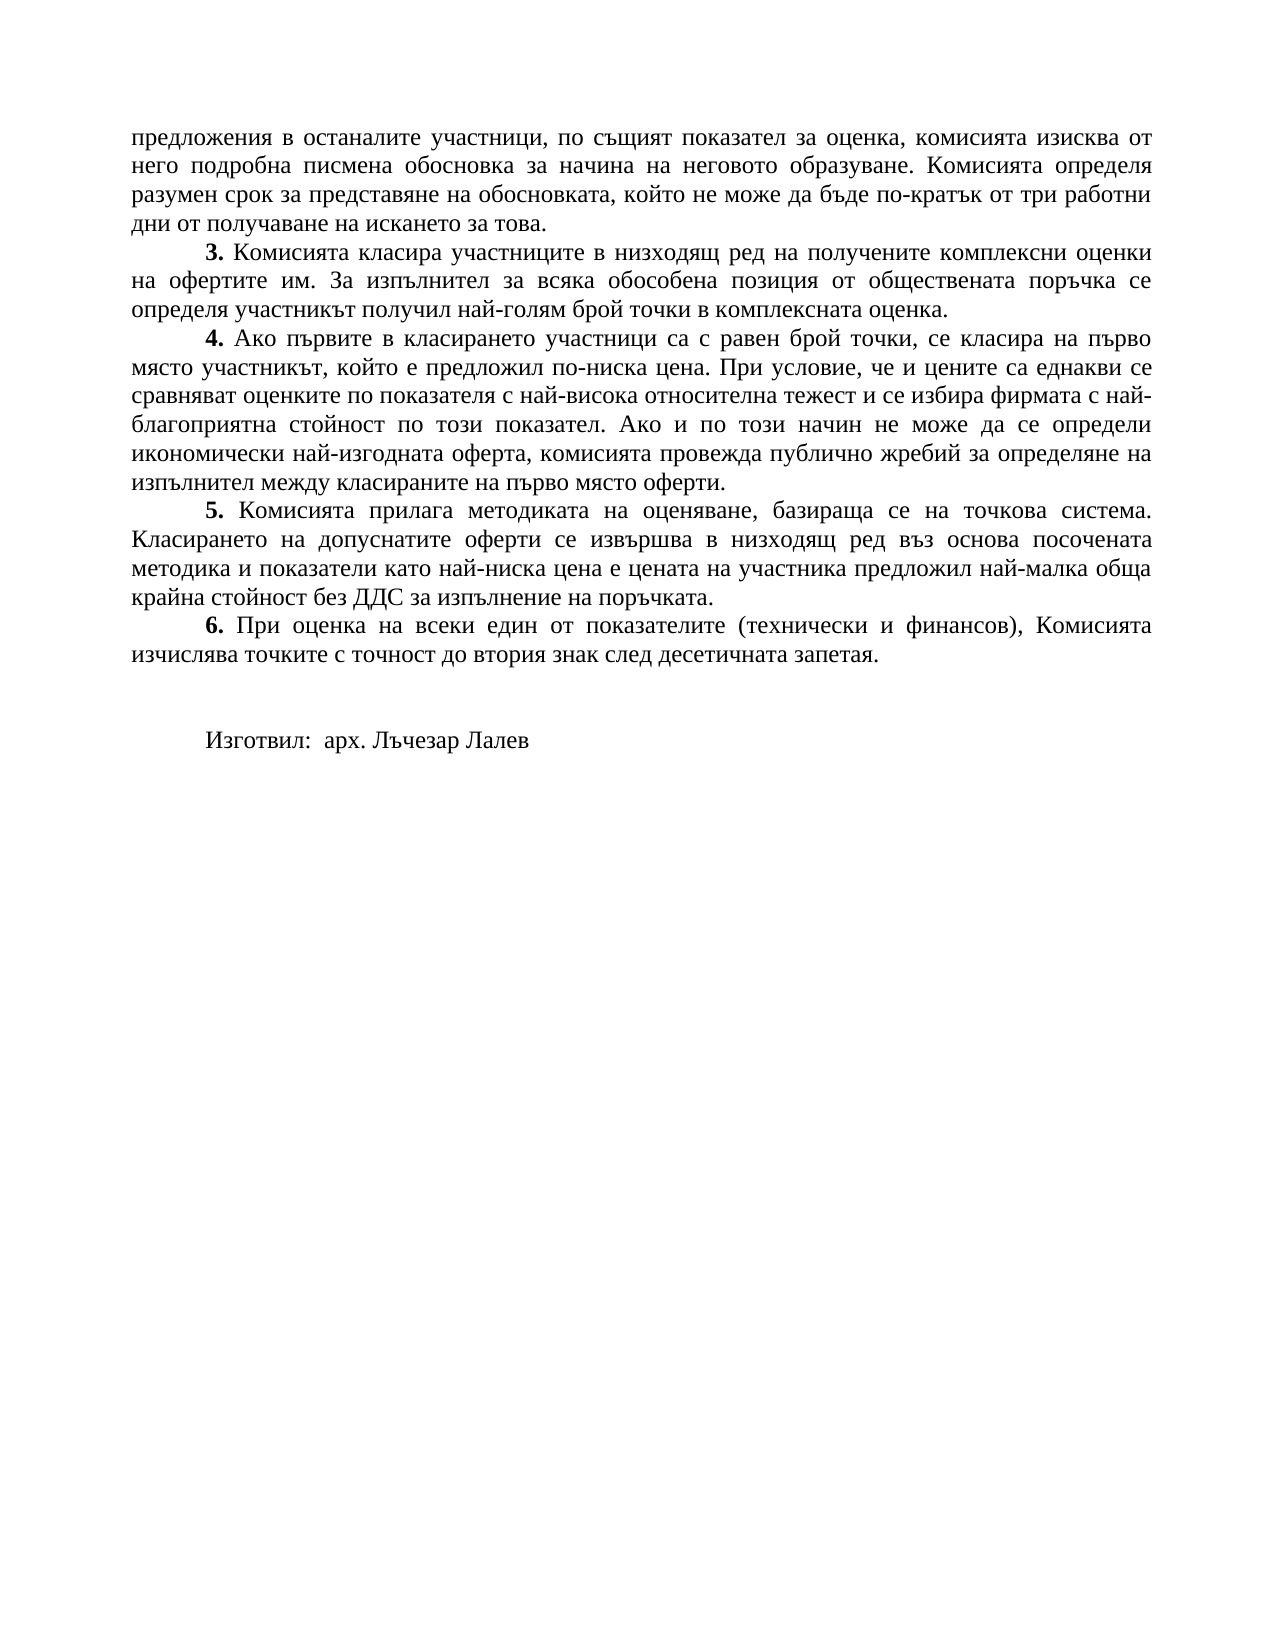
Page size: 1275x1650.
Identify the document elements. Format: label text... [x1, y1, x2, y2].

text 3. Комисията класира участниците в низходящ ред на получените комплексни оценки на офертите им. За изпълнител за всяка обособена позиция от обществената поръчка се определя участникът получил най-голям брой точки в комплексната оценка. [131, 237, 1153, 323]
text 6. При оценка на всеки един от показателите (технически и финансов), Комисията изчислява точките с точност до втория знак след десетичната запетая. [131, 611, 1153, 668]
text 4. Ако първите в класирането участници са с равен брой точки, се класира на първо място участникът, който е предложил по-ниска цена. При условие, че и цените са еднакви се сравняват оценките по показателя с най-висока относителна тежест и се избира фирмата с най-благоприятна стойност по този показател. Ако и по този начин не може да се определи икономически най-изгодната оферта, комисията провежда публично жребий за определяне на изпълнител между класираните на първо място оферти. [131, 323, 1153, 496]
text Изготвил: арх. Лъчезар Лалев [131, 726, 1153, 754]
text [131, 122, 1153, 237]
text 5. Комисията прилага методиката на оценяване, базираща се на точкова система. Класирането на допуснатите оферти се извършва в низходящ ред въз основа посочената методика и показатели като най-ниска цена е цената на участника предложил най-малка обща крайна стойност без ДДС за изпълнение на поръчката. [131, 496, 1153, 611]
